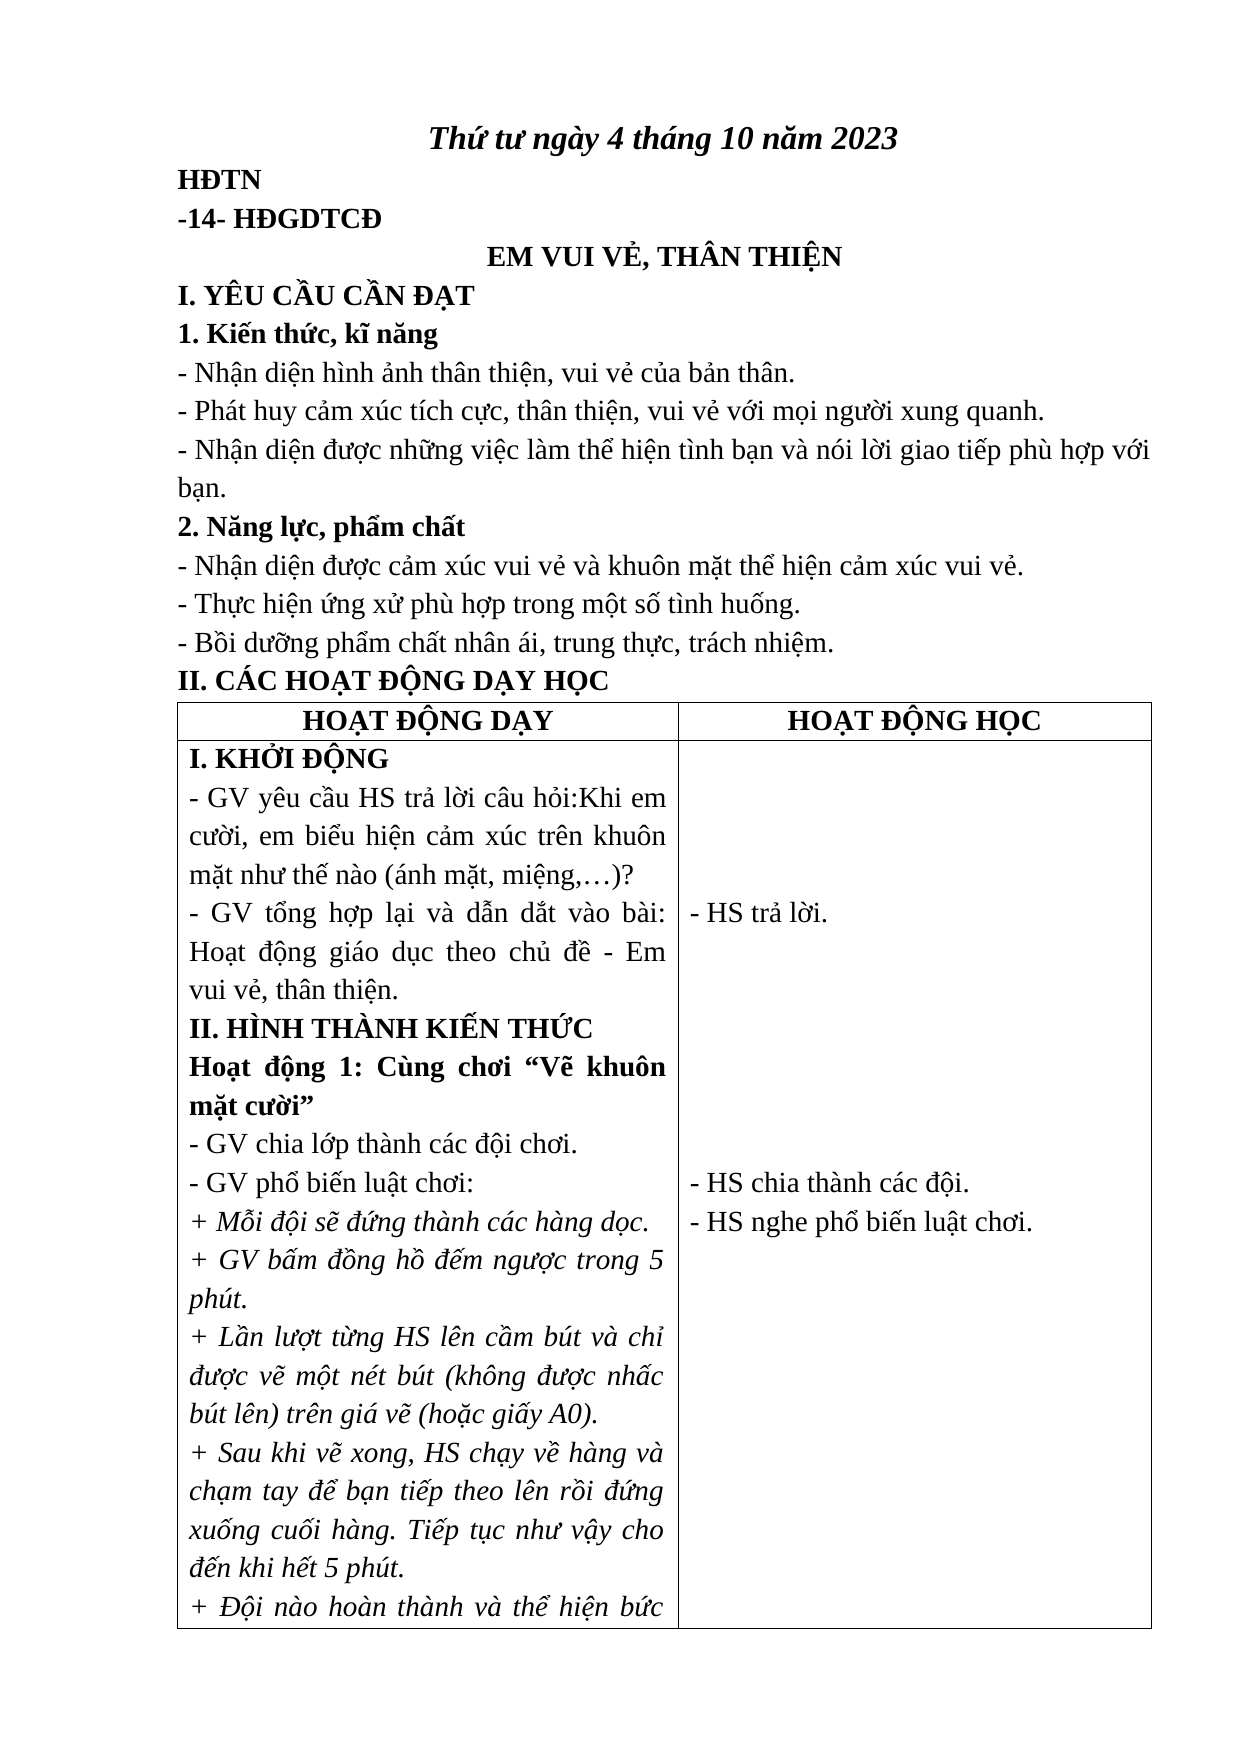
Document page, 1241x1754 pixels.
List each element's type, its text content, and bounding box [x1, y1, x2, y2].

subtitle Thứ tư ngày 4 tháng 10 năm 2023 [177, 118, 1152, 156]
text II. CÁC HOẠT ĐỘNG DẠY HỌC [177, 663, 1152, 697]
text - Phát huy cảm xúc tích cực, thân thiện, vui vẻ với mọi người xung quanh. [177, 393, 1152, 427]
table_header HOẠT ĐỘNG HỌC [679, 703, 1151, 740]
text - Nhận diện hình ảnh thân thiện, vui vẻ của bản thân. [177, 355, 1152, 388]
subtitle EM VUI VẺ, THÂN THIỆN [177, 239, 1152, 273]
text - Thực hiện ứng xử phù hợp trong một số tình huống. [177, 586, 1152, 620]
text - Bồi dưỡng phẩm chất nhân ái, trung thực, trách nhiệm. [177, 625, 1152, 658]
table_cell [679, 741, 1151, 1628]
text I. YÊU CẦU CẦN ĐẠT [177, 278, 1152, 311]
text 1. Kiến thức, kĩ năng [177, 316, 1152, 350]
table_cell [178, 741, 678, 1628]
table_header HOẠT ĐỘNG DẠY [178, 703, 678, 740]
subtitle HĐTN [177, 162, 1152, 196]
subtitle -14- HĐGDTCĐ [177, 201, 1152, 234]
text 2. Năng lực, phẩm chất [177, 509, 1152, 543]
text - Nhận diện được những việc làm thể hiện tình bạn và nói lời giao tiếp phù hợp với bạn. [177, 432, 1152, 504]
text - Nhận diện được cảm xúc vui vẻ và khuôn mặt thể hiện cảm xúc vui vẻ. [177, 548, 1152, 581]
